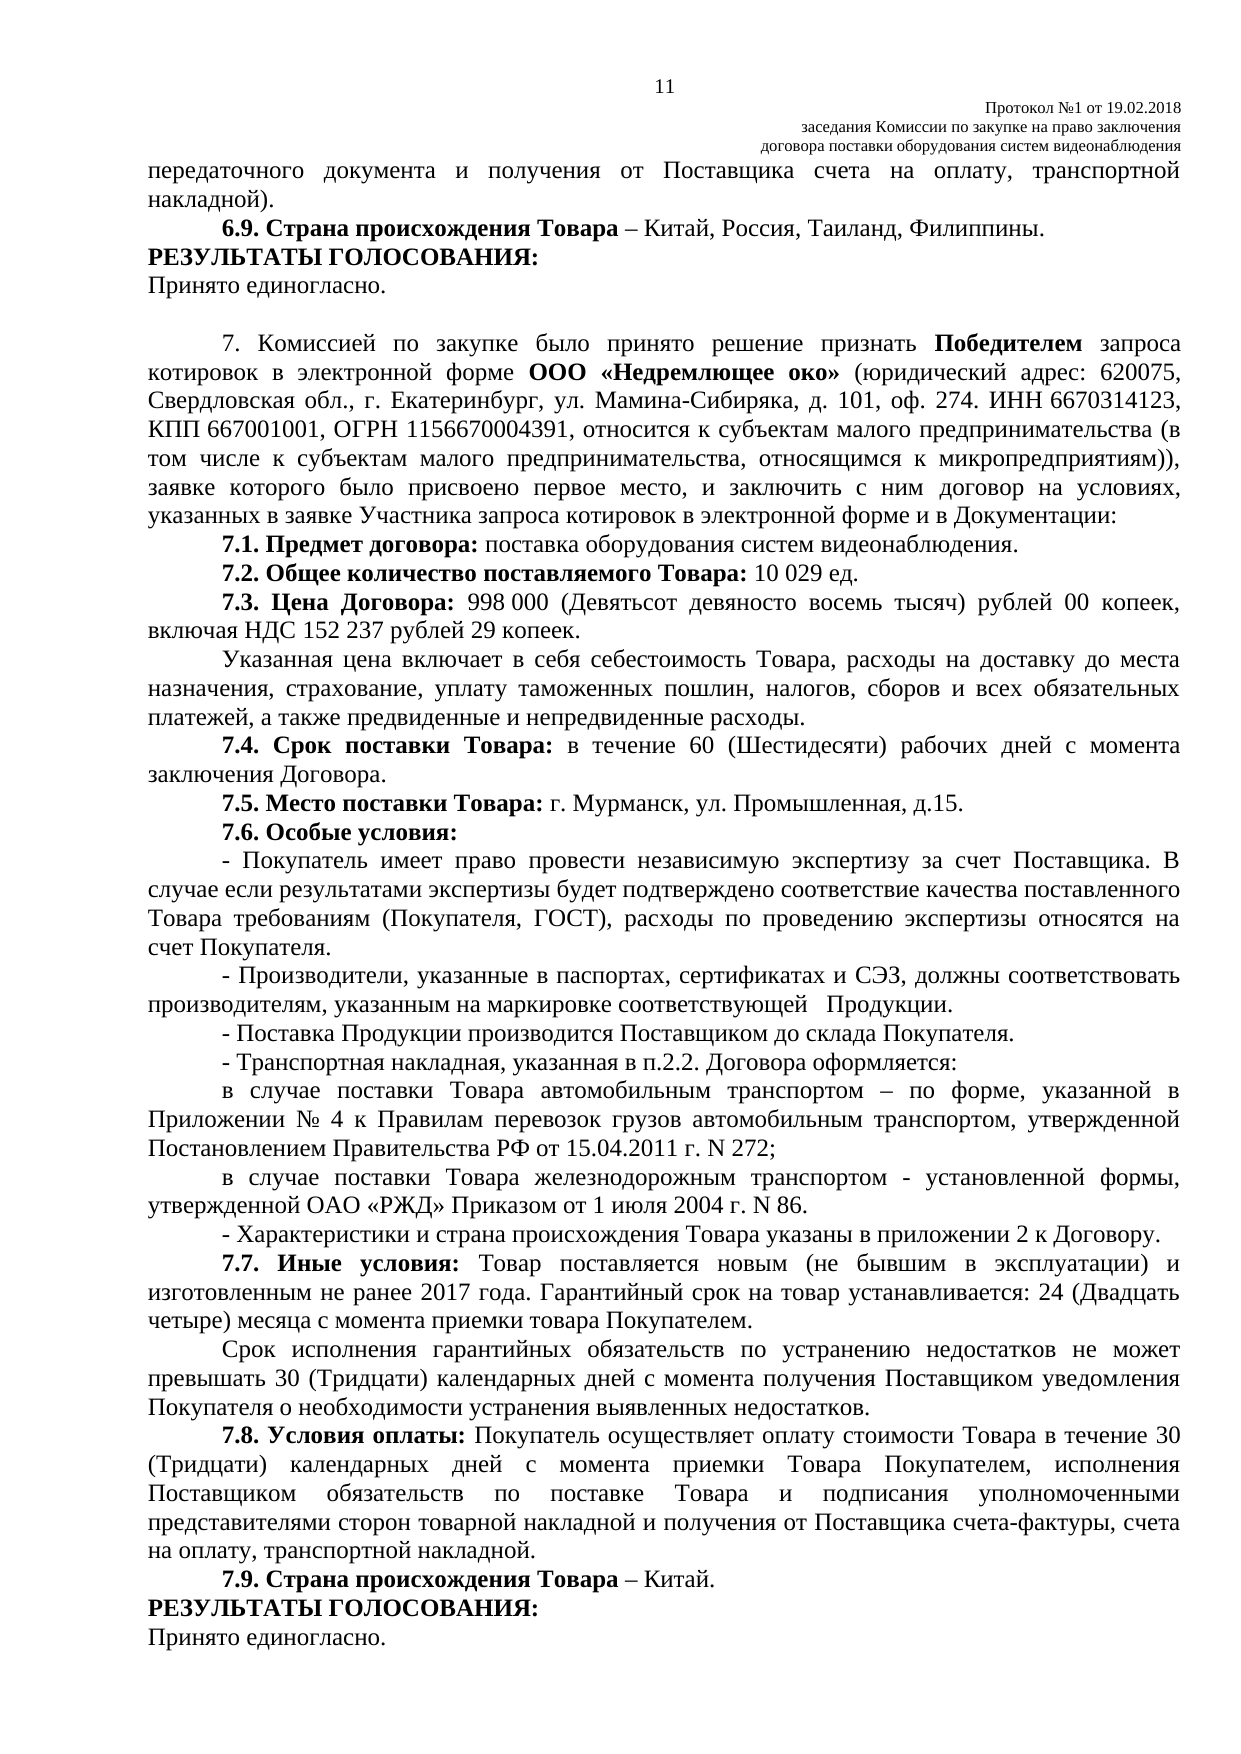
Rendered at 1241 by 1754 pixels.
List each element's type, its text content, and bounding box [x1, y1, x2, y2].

text 7.2. Общее количество поставляемого Товара: 10 029 ед. [148, 558, 1181, 587]
text 7.4. Срок поставки Товара: в течение 60 (Шестидесяти) рабочих дней с момента заключения Договора. [148, 730, 1181, 788]
text 7.6. Особые условия: [148, 817, 1181, 845]
text Указанная цена включает в себя себестоимость Товара, расходы на доставку до места назначения, страхование, уплату таможенных пошлин, налогов, сборов и всех обязательных платежей, а также предвиденные и непредвиденные расходы. [148, 644, 1181, 730]
subtitle 7. Комиссией по закупке было принято решение признать Победителем запроса котировок в электронной форме ООО «Недремлющее око» (юридический адрес: 620075, Свердловская обл., г. Екатеринбург, ул. Мамина-Сибиряка, д. 101, оф. 274. ИНН 6670314123, КПП 667001001, ОГРН 1156670004391, относится к субъектам малого предпринимательства (в том числе к субъектам малого предпринимательства, относящимся к микропредприятиям)), заявке которого было присвоено первое место, и заключить с ним договор на условиях, указанных в заявке Участника запроса котировок в электронной форме и в Документации: [148, 328, 1181, 529]
text 6.9. Страна происхождения Товара – Китай, Россия, Таиланд, Филиппины. [148, 213, 1181, 242]
text Срок исполнения гарантийных обязательств по устранению недостатков не может превышать 30 (Тридцати) календарных дней с момента получения Поставщиком уведомления Покупателя о необходимости устранения выявленных недостатков. [148, 1334, 1181, 1420]
text РЕЗУЛЬТАТЫ ГОЛОСОВАНИЯ: [148, 1593, 1181, 1622]
text 7.7. Иные условия: Товар поставляется новым (не бывшим в эксплуатации) и изготовленным не ранее 2017 года. Гарантийный срок на товар устанавливается: 24 (Двадцать четыре) месяца с момента приемки товара Покупателем. [148, 1248, 1181, 1334]
text - Характеристики и страна происхождения Товара указаны в приложении 2 к Договору. [148, 1219, 1181, 1248]
text - Транспортная накладная, указанная в п.2.2. Договора оформляется: [148, 1047, 1181, 1075]
text 7.1. Предмет договора: поставка оборудования систем видеонаблюдения. [148, 529, 1181, 558]
text 7.3. Цена Договора: 998 000 (Девятьсот девяносто восемь тысяч) рублей 00 копеек, включая НДС 152 237 рублей 29 копеек. [148, 587, 1181, 644]
text 7.9. Страна происхождения Товара – Китай. [148, 1564, 1181, 1593]
text Принято единогласно. [148, 1622, 1181, 1650]
text в случае поставки Товара железнодорожным транспортом - установленной формы, утвержденной ОАО «РЖД» Приказом от 1 июля 2004 г. N 86. [148, 1162, 1181, 1219]
text - Покупатель имеет право провести независимую экспертизу за счет Поставщика. В случае если результатами экспертизы будет подтверждено соответствие качества поставленного Товара требованиям (Покупателя, ГОСТ), расходы по проведению экспертизы относятся на счет Покупателя. [148, 845, 1181, 960]
text Принято единогласно. [148, 270, 1181, 299]
text 7.5. Место поставки Товара: г. Мурманск, ул. Промышленная, д.15. [148, 788, 1181, 817]
text - Производители, указанные в паспортах, сертификатах и СЭЗ, должны соответствовать производителям, указанным на маркировке соответствующей Продукции. [148, 960, 1181, 1018]
text - Поставка Продукции производится Поставщиком до склада Покупателя. [148, 1018, 1181, 1047]
text в случае поставки Товара автомобильным транспортом – по форме, указанной в Приложении № 4 к Правилам перевозок грузов автомобильным транспортом, утвержденной Постановлением Правительства РФ от 15.04.2011 г. N 272; [148, 1075, 1181, 1162]
text 7.8. Условия оплаты: Покупатель осуществляет оплату стоимости Товара в течение 30 (Тридцати) календарных дней с момента приемки Товара Покупателем, исполнения Поставщиком обязательств по поставке Товара и подписания уполномоченными представителями сторон товарной накладной и получения от Поставщика счета-фактуры, счета на оплату, транспортной накладной. [148, 1420, 1181, 1564]
text РЕЗУЛЬТАТЫ ГОЛОСОВАНИЯ: [148, 242, 1181, 270]
